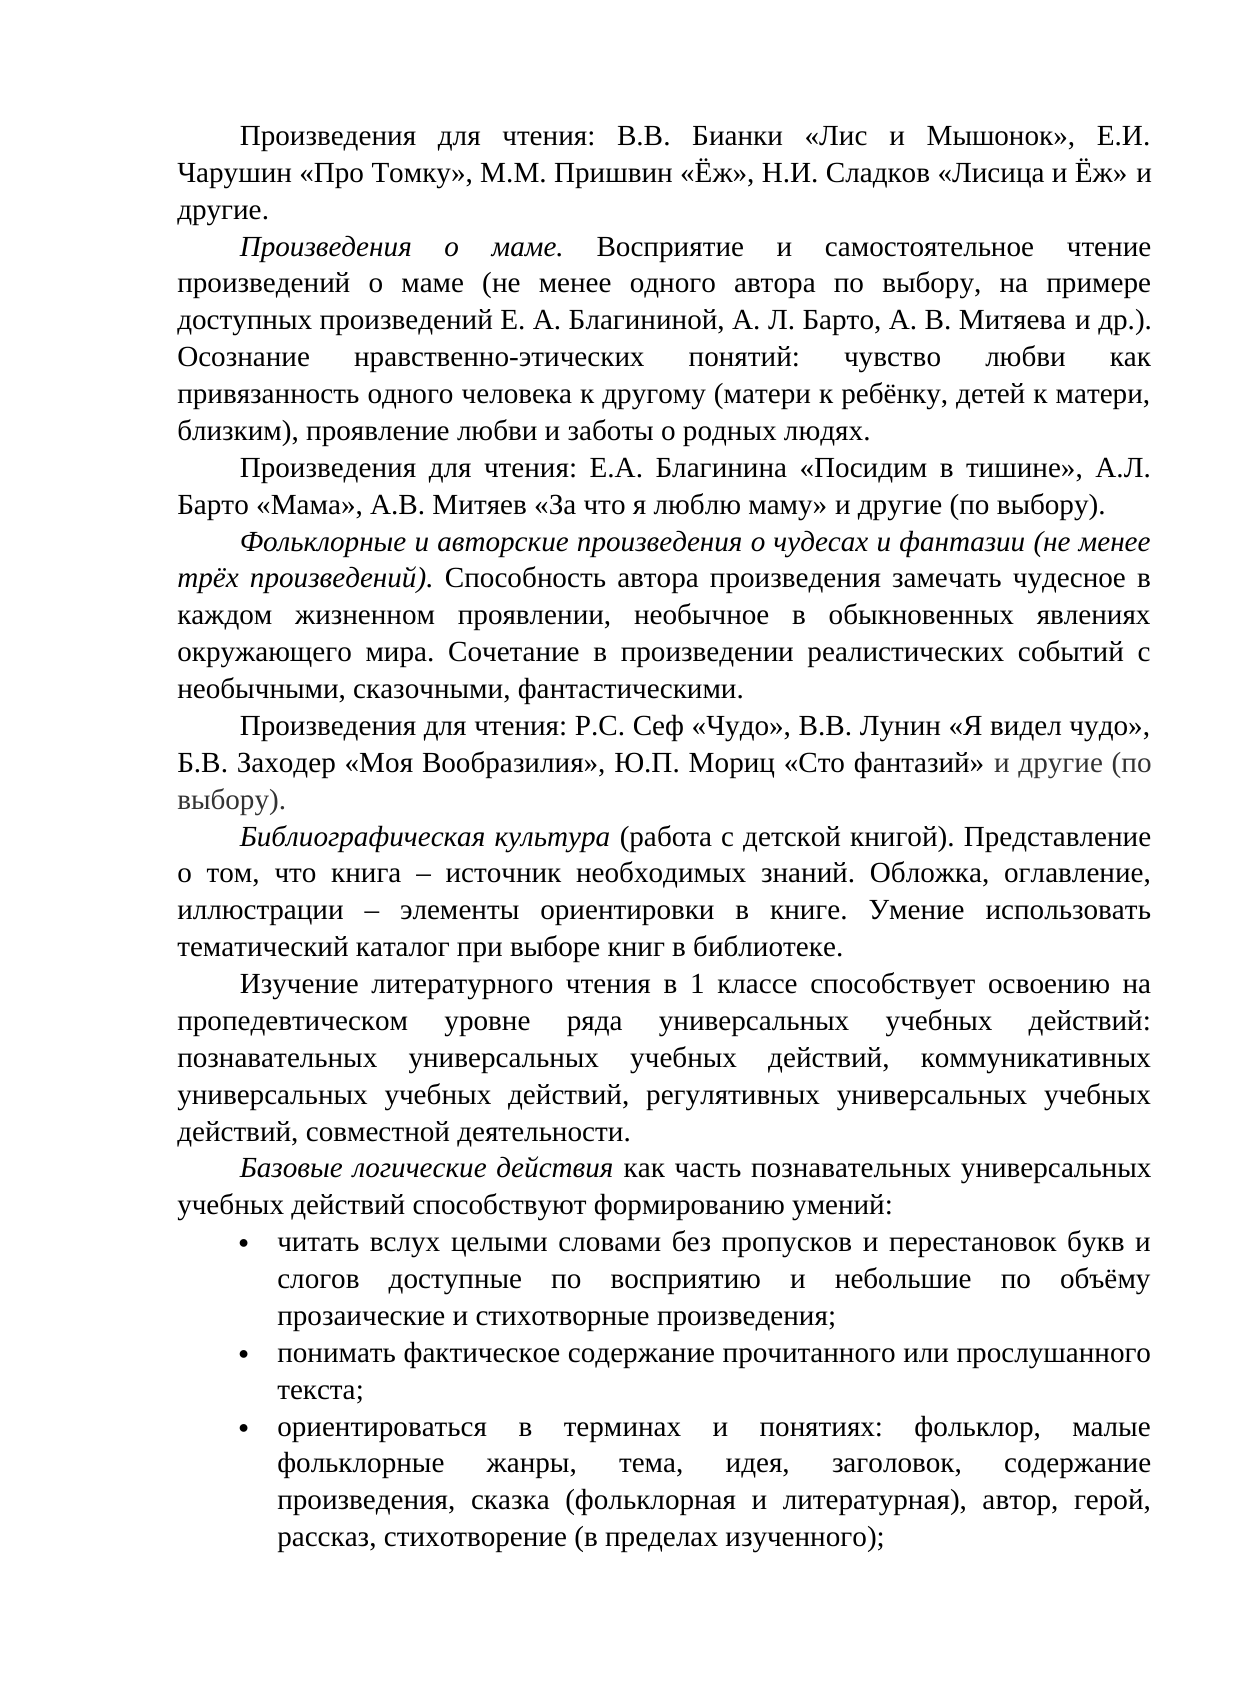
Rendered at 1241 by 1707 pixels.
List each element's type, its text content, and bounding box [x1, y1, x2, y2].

list понимать фактическое содержание прочитанного или прослушанного текста; [239, 1335, 1152, 1405]
text Произведения для чтения: Е.А. Благинина «Посидим в тишине», А.Л. Барто «Мама», А.В. Митяев «За что я люблю маму» ‌и другие (по выбору).‌ [177, 450, 1152, 520]
text Произведения для чтения: В.В. Бианки «Лис и Мышонок», Е.И. Чарушин «Про Томку», М.М. Пришвин «Ёж», Н.И. Сладков «Лисица и Ёж» ‌и другие.‌ [177, 118, 1152, 225]
list читать вслух целыми словами без пропусков и перестановок букв и слогов доступные по восприятию и небольшие по объёму прозаические и стихотворные произведения; [239, 1224, 1152, 1332]
text Произведения для чтения: Р.С. Сеф «Чудо», В.В. Лунин «Я видел чудо», Б.В. Заходер «Моя Вообразилия», Ю.П. Мориц «Сто фантазий» ​‌и другие (по выбору).‌ [177, 708, 1152, 815]
list ориентироваться в терминах и понятиях: фольклор, малые фольклорные жанры, тема, идея, заголовок, содержание произведения, сказка (фольклорная и литературная), автор, герой, рассказ, стихотворение (в пределах изученного); [239, 1409, 1152, 1553]
text Базовые логические действия как часть познавательных универсальных учебных действий способствуют формированию умений: [177, 1151, 1152, 1221]
text Произведения о маме. Восприятие и самостоятельное чтение произведений о маме (не менее одного автора по выбору, на примере доступных произведений Е. А. Благининой, А. Л. Барто, А. В. Митяева ‌и др.‌). Осознание нравственно-этических понятий: чувство любви как привязанность одного человека к другому (матери к ребёнку, детей к матери, близким), проявление любви и заботы о родных людях. [177, 229, 1152, 447]
text Библиографическая культура (работа с детской книгой). Представление о том, что книга – источник необходимых знаний. Обложка, оглавление, иллюстрации – элементы ориентировки в книге. Умение использовать тематический каталог при выборе книг в библиотеке. [177, 819, 1152, 963]
text Изучение литературного чтения в 1 классе способствует освоению на пропедевтическом уровне ряда универсальных учебных действий: познавательных универсальных учебных действий, коммуникативных универсальных учебных действий, регулятивных универсальных учебных действий, совместной деятельности. [177, 966, 1152, 1147]
text Фольклорные и авторские произведения о чудесах и фантазии (не менее трёх произведений). Способность автора произведения замечать чудесное в каждом жизненном проявлении, необычное в обыкновенных явлениях окружающего мира. Сочетание в произведении реалистических событий с необычными, сказочными, фантастическими. [177, 524, 1152, 705]
